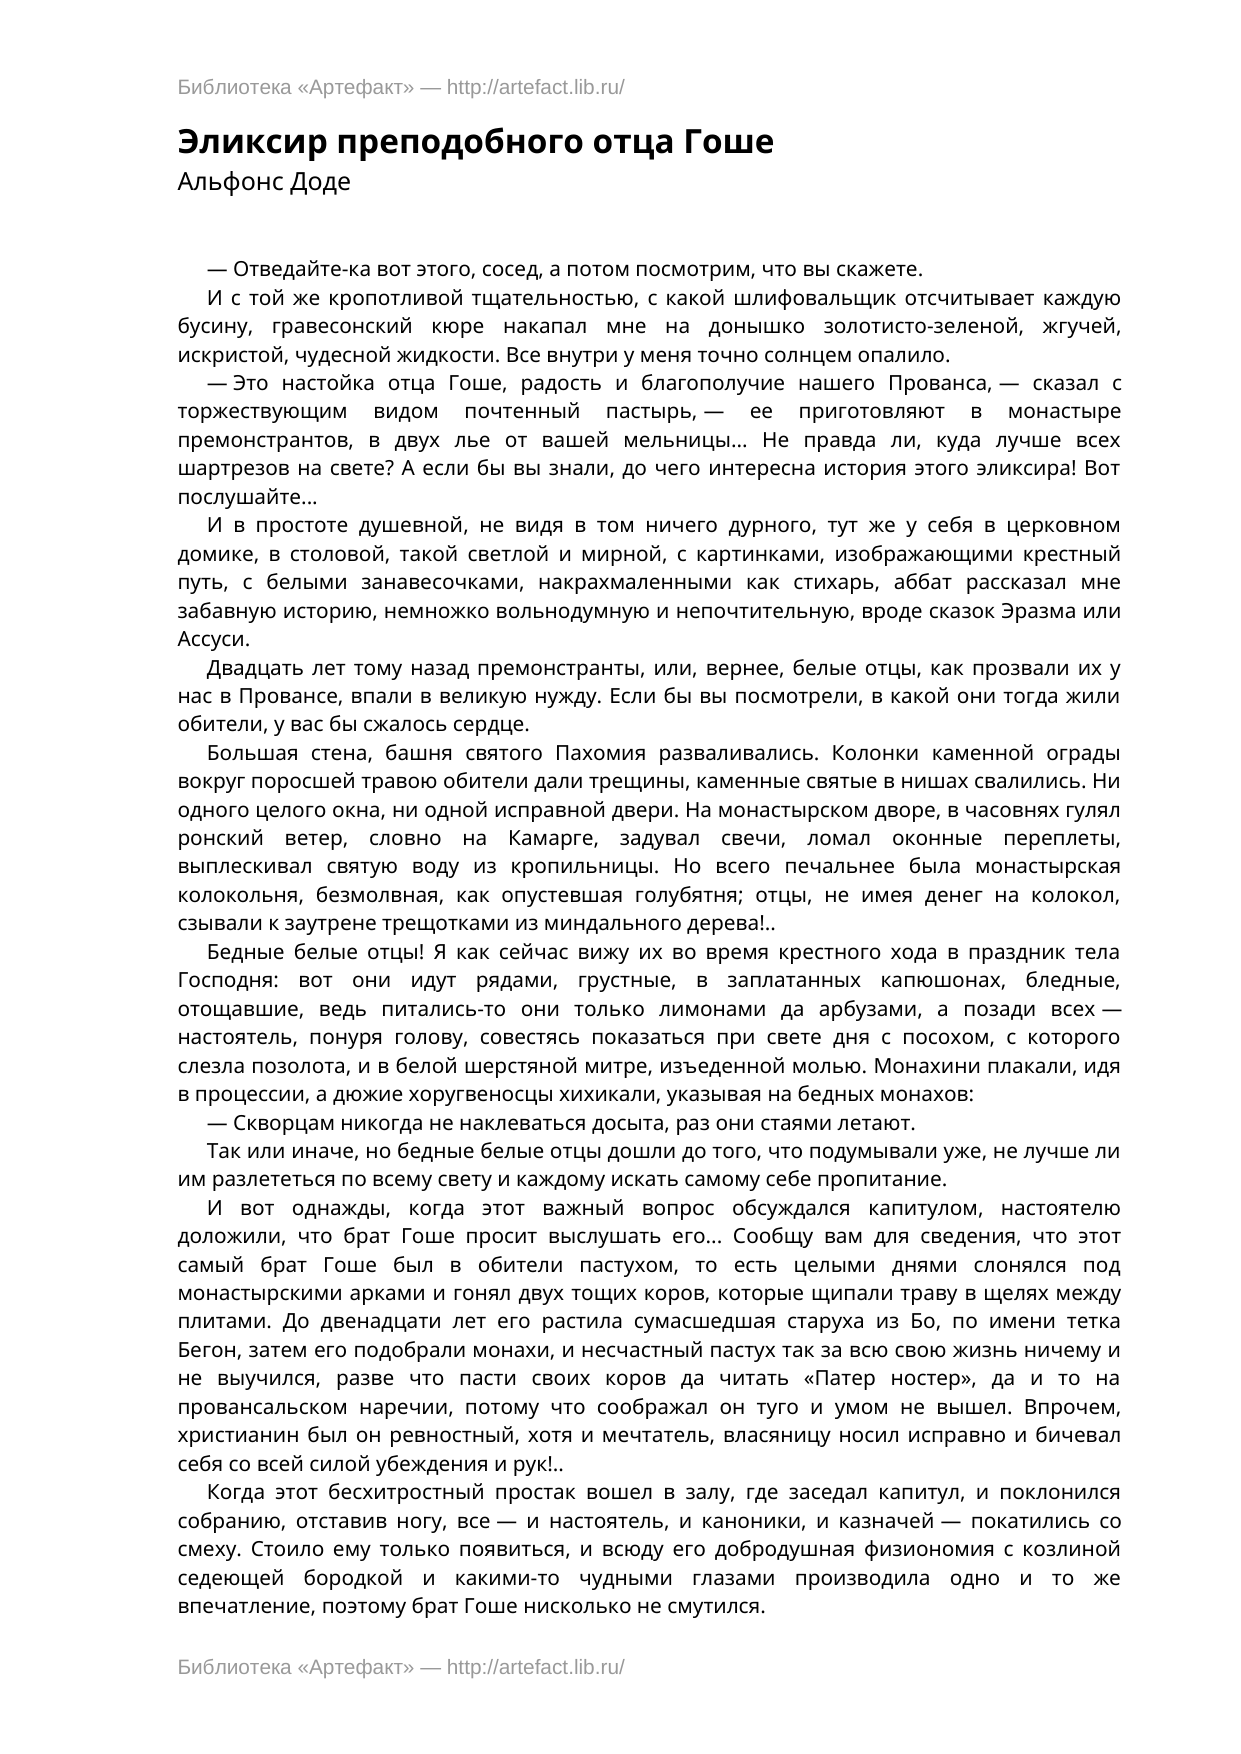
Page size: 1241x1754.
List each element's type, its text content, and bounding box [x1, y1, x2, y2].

text Когда этот бесхитростный простак вошел в залу, где заседал капитул, и поклонился собранию, отставив ногу, все — и настоятель, и каноники, и казначей — покатились со смеху. Стоило ему только появиться, и всюду его добродушная физиономия с козлиной седеющей бородкой и какими-то чудными глазами производила одно и то же впечатление, поэтому брат Гоше нисколько не смутился. [177, 1477, 1122, 1619]
text И в простоте душевной, не видя в том ничего дурного, тут же у себя в церковном домике, в столовой, такой светлой и мирной, с картинками, изображающими крестный путь, с белыми занавесочками, накрахмаленными как стихарь, аббат рассказал мне забавную историю, немножко вольнодумную и непочтительную, вроде сказок Эразма или Ассуси. [177, 510, 1122, 653]
text Альфонс Доде [177, 163, 1122, 198]
text И с той же кропотливой тщательностью, с какой шлифовальщик отсчитывает каждую бусину, гравесонский кюре накапал мне на донышко золотисто-зеленой, жгучей, искристой, чудесной жидкости. Все внутри у меня точно солнцем опалило. [177, 283, 1122, 368]
text Бедные белые отцы! Я как сейчас вижу их во время крестного хода в праздник тела Господня: вот они идут рядами, грустные, в заплатанных капюшонах, бледные, отощавшие, ведь питались-то они только лимонами да арбузами, а позади всех — настоятель, понуря голову, совестясь показаться при свете дня с посохом, с которого слезла позолота, и в белой шерстяной митре, изъеденной молью. Монахини плакали, идя в процессии, а дюжие хоругвеносцы хихикали, указывая на бедных монахов: [177, 937, 1122, 1108]
text Большая стена, башня святого Пахомия разваливались. Колонки каменной ограды вокруг поросшей травою обители дали трещины, каменные святые в нишах свалились. Ни одного целого окна, ни одной исправной двери. На монастырском дворе, в часовнях гулял ронский ветер, словно на Камарге, задувал свечи, ломал оконные переплеты, выплескивал святую воду из кропильницы. Но всего печальнее была монастырская колокольня, безмолвная, как опустевшая голубятня; отцы, не имея денег на колокол, сзывали к заутрене трещотками из миндального дерева!.. [177, 738, 1122, 937]
text Эликсир преподобного отца Гоше [177, 118, 1122, 163]
text — Отведайте-ка вот этого, сосед, а потом посмотрим, что вы скажете. [177, 254, 1122, 283]
text Двадцать лет тому назад премонстранты, или, вернее, белые отцы, как прозвали их у нас в Провансе, впали в великую нужду. Если бы вы посмотрели, в какой они тогда жили обители, у вас бы сжалось сердце. [177, 653, 1122, 738]
text И вот однажды, когда этот важный вопрос обсуждался капитулом, настоятелю доложили, что брат Гоше просит выслушать его... Сообщу вам для сведения, что этот самый брат Гоше был в обители пастухом, то есть целыми днями слонялся под монастырскими арками и гонял двух тощих коров, которые щипали траву в щелях между плитами. До двенадцати лет его растила сумасшедшая старуха из Бо, по имени тетка Бегон, затем его подобрали монахи, и несчастный пастух так за всю свою жизнь ничему и не выучился, разве что пасти своих коров да читать «Патер ностер», да и то на провансальском наречии, потому что соображал он туго и умом не вышел. Впрочем, христианин был он ревностный, хотя и мечтатель, власяницу носил исправно и бичевал себя со всей силой убеждения и рук!.. [177, 1193, 1122, 1477]
text — Это настойка отца Гоше, радость и благополучие нашего Прованса, — сказал с торжествующим видом почтенный пастырь, — ее приготовляют в монастыре премонстрантов, в двух лье от вашей мельницы... Не правда ли, куда лучше всех шартрезов на свете? А если бы вы знали, до чего интересна история этого эликсира! Вот послушайте... [177, 368, 1122, 510]
text — Скворцам никогда не наклеваться досыта, раз они стаями летают. [177, 1108, 1122, 1136]
text Так или иначе, но бедные белые отцы дошли до того, что подумывали уже, не лучше ли им разлететься по всему свету и каждому искать самому себе пропитание. [177, 1136, 1122, 1193]
